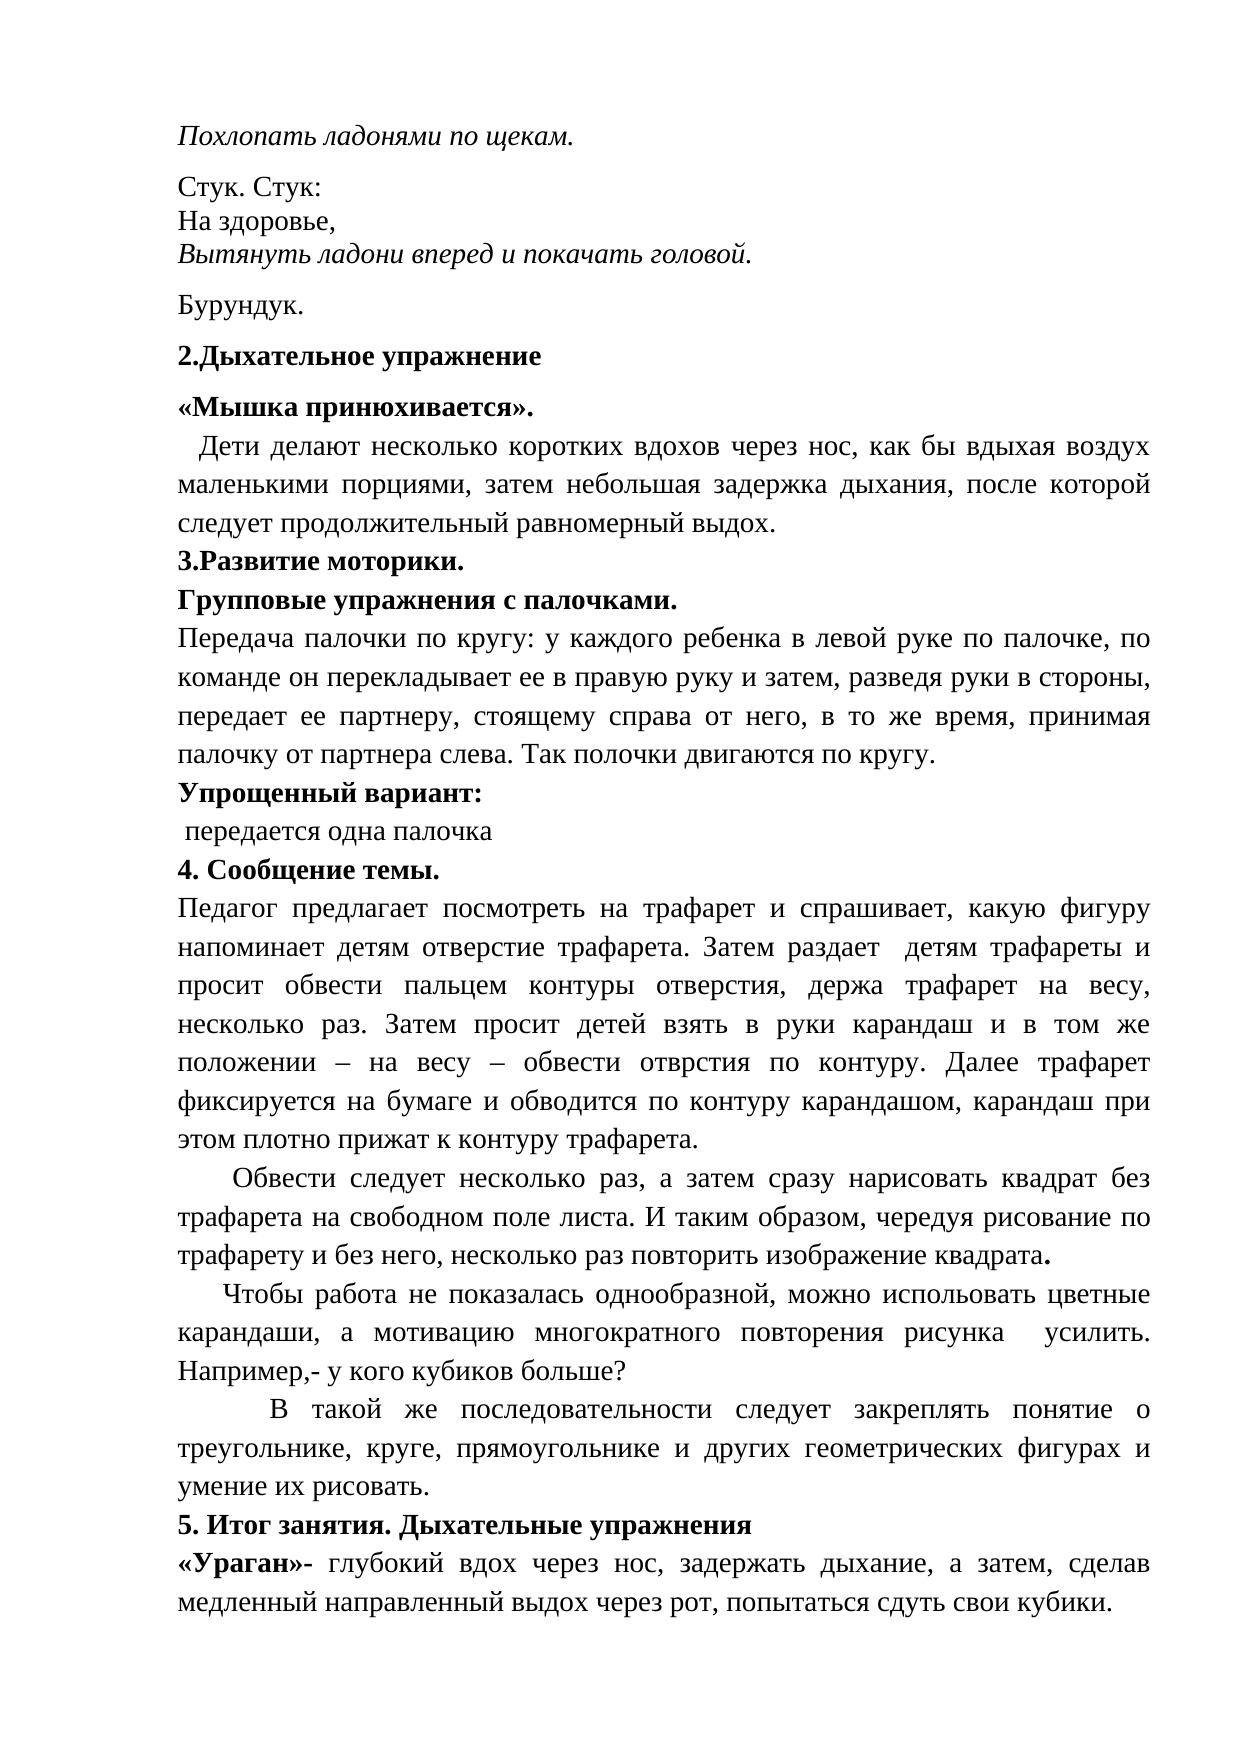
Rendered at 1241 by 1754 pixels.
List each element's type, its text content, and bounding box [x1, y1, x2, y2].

text Стук. Стук: [177, 169, 1152, 203]
text 5. Итог занятия. Дыхательные упражнения [177, 1507, 1152, 1541]
text Чтобы работа не показалась однообразной, можно испольовать цветные карандаши, а мотивацию многократного повторения рисунка усилить. Например,- у кого кубиков больше? [177, 1276, 1152, 1386]
text Похлопать ладонями по щекам. [177, 118, 1152, 152]
text 4. Сообщение темы. [177, 852, 1152, 885]
text Дети делают несколько коротких вдохов через нос, как бы вдыхая воздух маленькими порциями, затем небольшая задержка дыхания, после которой следует продолжительный равномерный выдох. [177, 428, 1152, 538]
text передается одна палочка [177, 813, 1152, 847]
text 2.Дыхательное упражнение [177, 338, 1152, 372]
text В такой же последовательности следует закреплять понятие о треугольнике, круге, прямоугольнике и других геометрических фигурах и умение их рисовать. [177, 1391, 1152, 1502]
text «Мышка принюхивается». [177, 389, 1152, 423]
text Упрощенный вариант: [177, 775, 1152, 808]
text Вытянуть ладони вперед и покачать головой. [177, 236, 1152, 270]
text Групповые упражнения с палочками. [177, 582, 1152, 616]
text Передача палочки по кругу: у каждого ребенка в левой руке по палочке, по команде он перекладывает ее в правую руку и затем, разведя руки в стороны, передает ее партнеру, стоящему справа от него, в то же время, принимая палочку от партнера слева. Так полочки двигаются по кругу. [177, 621, 1152, 770]
text Педагог предлагает посмотреть на трафарет и спрашивает, какую фигуру напоминает детям отверстие трафарета. Затем раздает детям трафареты и просит обвести пальцем контуры отверстия, держа трафарет на весу, несколько раз. Затем просит детей взять в руки карандаш и в том же положении – на весу – обвести отврстия по контуру. Далее трафарет фиксируется на бумаге и обводится по контуру карандашом, карандаш при этом плотно прижат к контуру трафарета. [177, 890, 1152, 1155]
text Обвести следует несколько раз, а затем сразу нарисовать квадрат без трафарета на свободном поле листа. И таким образом, чередуя рисование по трафарету и без него, несколько раз повторить изображение квадрата. [177, 1160, 1152, 1271]
text «Ураган»- глубокий вдох через нос, задержать дыхание, а затем, сделав медленный направленный выдох через рот, попытаться сдуть свои кубики. [177, 1546, 1152, 1618]
text Бурундук. [177, 287, 1152, 321]
text 3.Развитие моторики. [177, 543, 1152, 577]
text На здоровье, [177, 203, 1152, 236]
